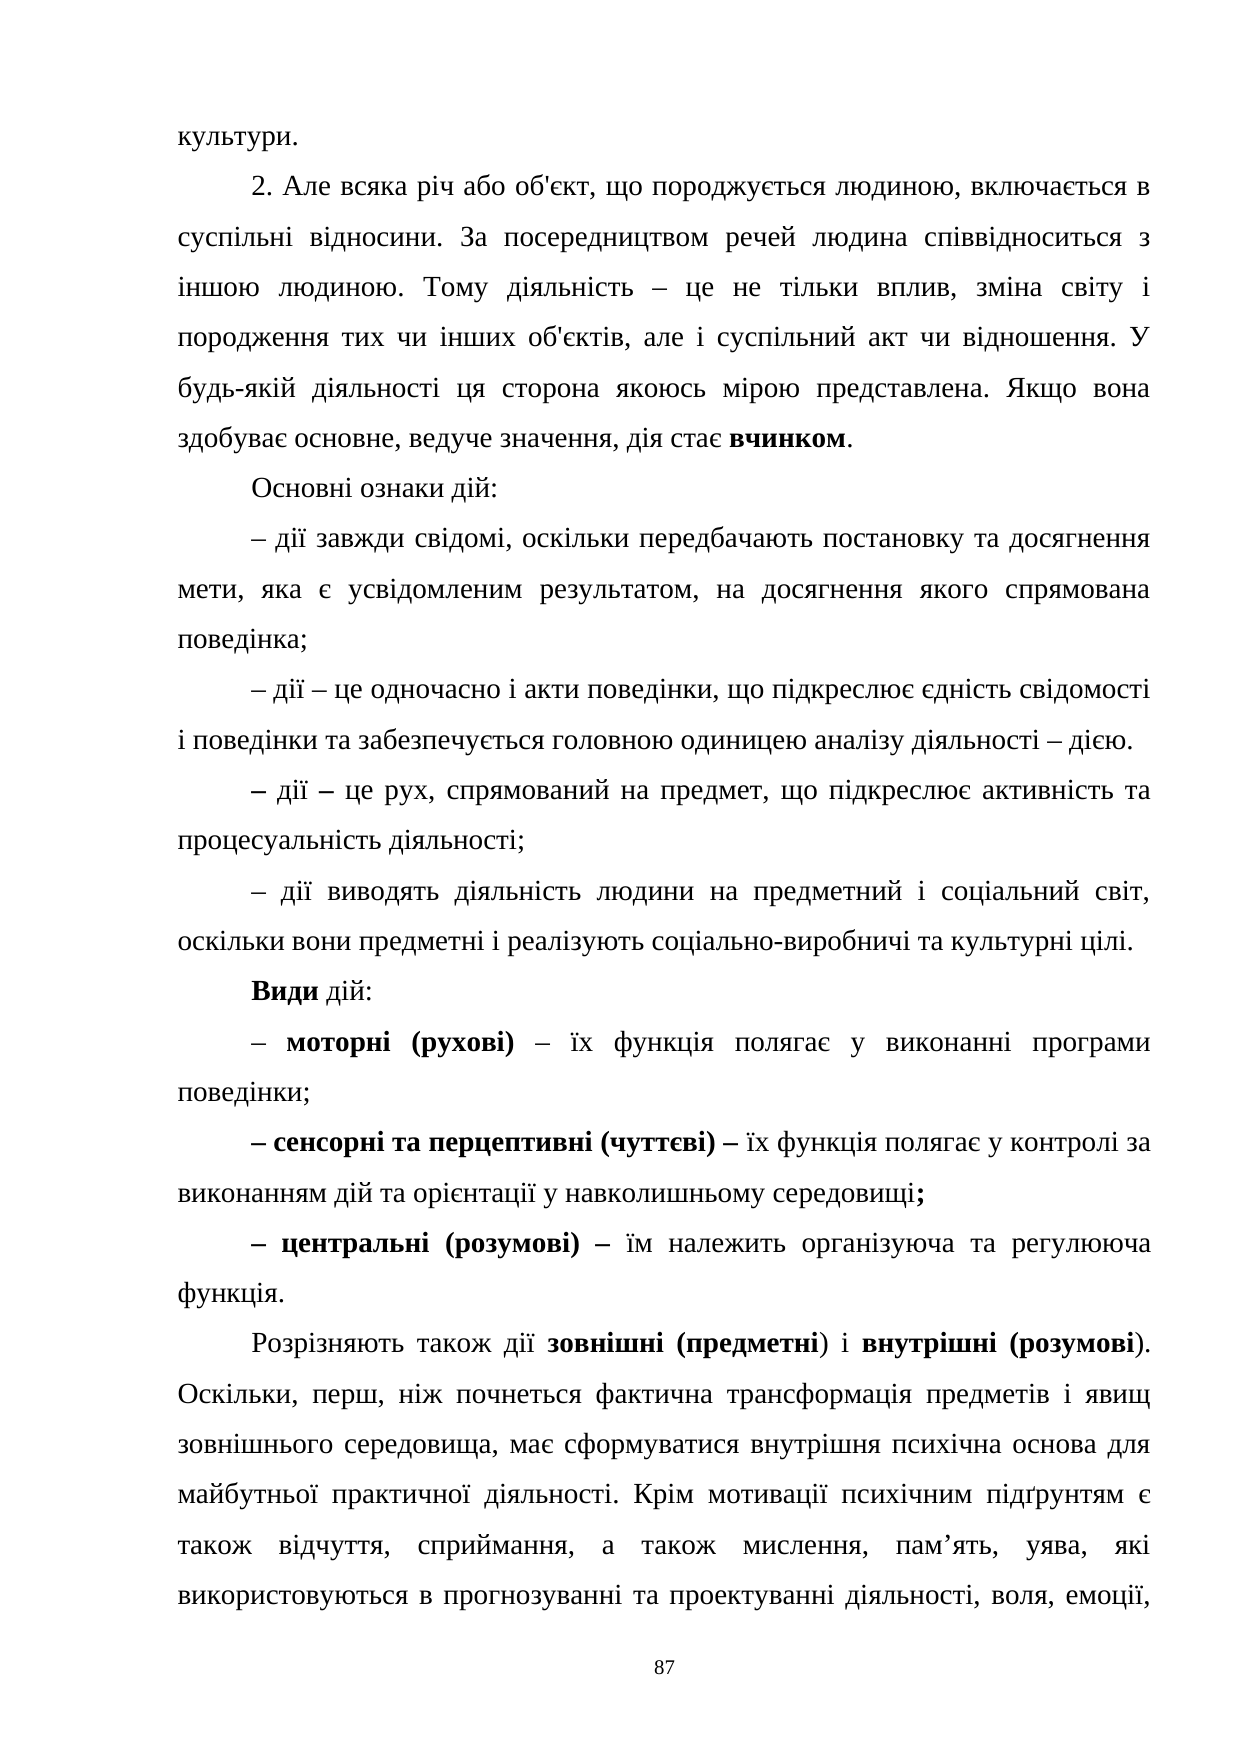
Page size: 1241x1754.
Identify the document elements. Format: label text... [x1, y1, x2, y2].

text Основні ознаки дій: [177, 470, 1152, 504]
text – сенсорні та перцептивні (чуттєві) – їх функція полягає у контролі за виконанням дій та орієнтації у навколишньому середовищі; [177, 1124, 1152, 1208]
text – моторні (рухові) – їх функція полягає у виконанні програми поведінки; [177, 1024, 1152, 1108]
text – дії завжди свідомі, оскільки передбачають постановку та досягнення мети, яка є усвідомленим результатом, на досягнення якого спрямована поведінка; [177, 521, 1152, 655]
text 2. Але всяка річ або об'єкт, що породжується людиною, включається в суспільні відносини. За посередництвом речей людина співвідноситься з іншою людиною. Тому діяльність – це не тільки вплив, зміна світу і породження тих чи інших об'єктів, але і суспільний акт чи відношення. У будь-якій діяльності ця сторона якоюсь мірою представлена. Якщо вона здобуває основне, ведуче значення, дія стає вчинком. [177, 168, 1152, 453]
text – дії виводять діяльність людини на предметний і соціальний світ, оскільки вони предметні і реалізують соціально-виробничі та культурні цілі. [177, 873, 1152, 957]
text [177, 1326, 1152, 1611]
text – дії – це рух, спрямований на предмет, що підкреслює активність та процесуальність діяльності; [177, 772, 1152, 856]
text – центральні (розумові) – їм належить організуюча та регулююча функція. [177, 1225, 1152, 1309]
text Види дій: [177, 973, 1152, 1007]
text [177, 118, 1152, 152]
text – дії – це одночасно і акти поведінки, що підкреслює єдність свідомості і поведінки та забезпечується головною одиницею аналізу діяльності – дією. [177, 672, 1152, 755]
